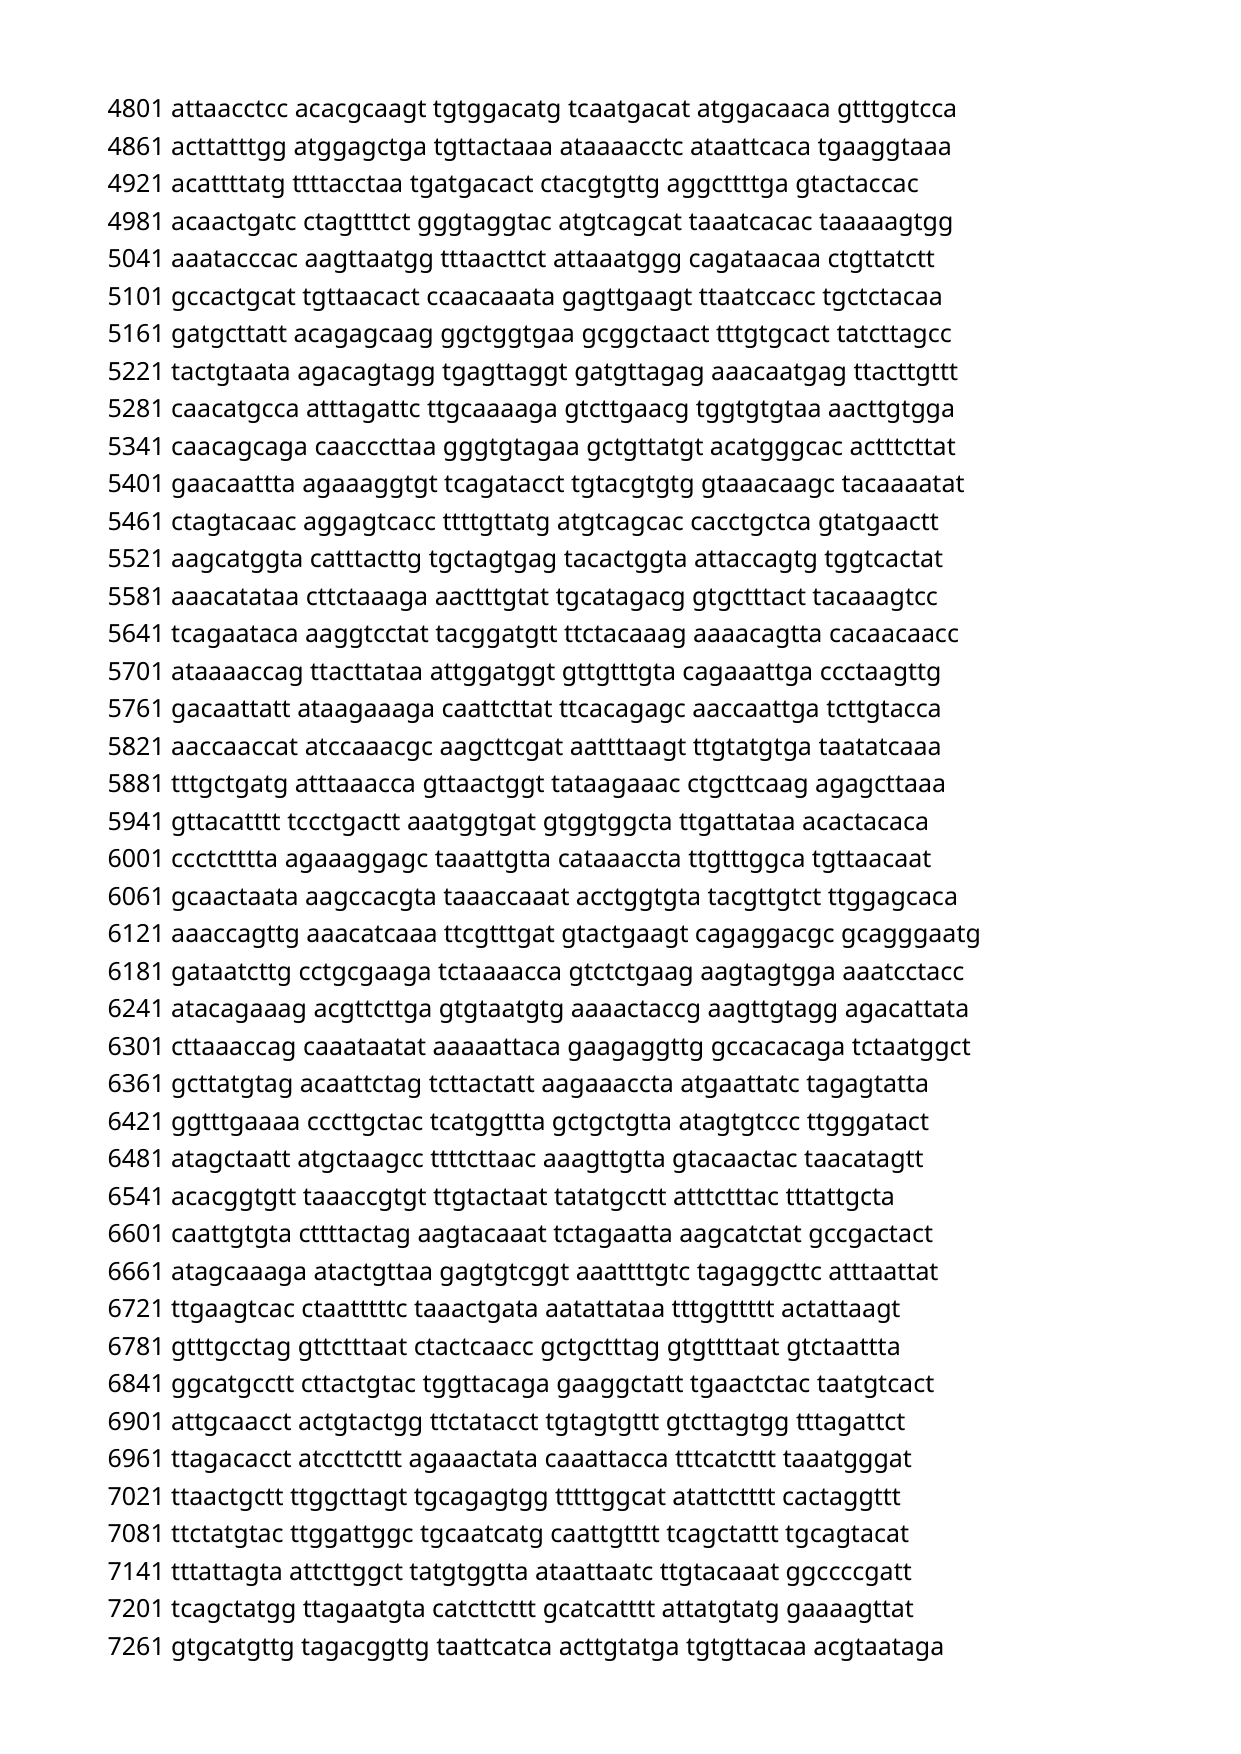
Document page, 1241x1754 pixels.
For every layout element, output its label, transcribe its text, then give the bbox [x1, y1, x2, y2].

text 5341 caacagcaga caacccttaa gggtgtagaa gctgttatgt acatgggcac actttcttat [75, 427, 1165, 464]
text 6781 gtttgcctag gttctttaat ctactcaacc gctgctttag gtgttttaat gtctaattta [75, 1327, 1165, 1364]
text 6601 caattgtgta cttttactag aagtacaaat tctagaatta aagcatctat gccgactact [75, 1214, 1165, 1252]
text 4861 acttatttgg atggagctga tgttactaaa ataaaacctc ataattcaca tgaaggtaaa [75, 127, 1165, 164]
text 6841 ggcatgcctt cttactgtac tggttacaga gaaggctatt tgaactctac taatgtcact [75, 1364, 1165, 1402]
text 6301 cttaaaccag caaataatat aaaaattaca gaagaggttg gccacacaga tctaatggct [75, 1027, 1165, 1064]
text 5761 gacaattatt ataagaaaga caattcttat ttcacagagc aaccaattga tcttgtacca [75, 689, 1165, 727]
text 6061 gcaactaata aagccacgta taaaccaaat acctggtgta tacgttgtct ttggagcaca [75, 877, 1165, 914]
text 5941 gttacatttt tccctgactt aaatggtgat gtggtggcta ttgattataa acactacaca [75, 802, 1165, 839]
text 5461 ctagtacaac aggagtcacc ttttgttatg atgtcagcac cacctgctca gtatgaactt [75, 502, 1165, 539]
text 5041 aaatacccac aagttaatgg tttaacttct attaaatggg cagataacaa ctgttatctt [75, 239, 1165, 277]
text 7081 ttctatgtac ttggattggc tgcaatcatg caattgtttt tcagctattt tgcagtacat [75, 1514, 1165, 1552]
text 4801 attaacctcc acacgcaagt tgtggacatg tcaatgacat atggacaaca gtttggtcca [75, 89, 1165, 127]
text 5401 gaacaattta agaaaggtgt tcagatacct tgtacgtgtg gtaaacaagc tacaaaatat [75, 464, 1165, 502]
text 6001 ccctctttta agaaaggagc taaattgtta cataaaccta ttgtttggca tgttaacaat [75, 839, 1165, 877]
text 5221 tactgtaata agacagtagg tgagttaggt gatgttagag aaacaatgag ttacttgttt [75, 352, 1165, 389]
text 7261 gtgcatgttg tagacggttg taattcatca acttgtatga tgtgttacaa acgtaataga [75, 1627, 1165, 1664]
text 6361 gcttatgtag acaattctag tcttactatt aagaaaccta atgaattatc tagagtatta [75, 1064, 1165, 1102]
text 5281 caacatgcca atttagattc ttgcaaaaga gtcttgaacg tggtgtgtaa aacttgtgga [75, 389, 1165, 427]
text 6721 ttgaagtcac ctaatttttc taaactgata aatattataa tttggttttt actattaagt [75, 1289, 1165, 1327]
text 6481 atagctaatt atgctaagcc ttttcttaac aaagttgtta gtacaactac taacatagtt [75, 1139, 1165, 1177]
text 6961 ttagacacct atccttcttt agaaactata caaattacca tttcatcttt taaatgggat [75, 1439, 1165, 1477]
text 6181 gataatcttg cctgcgaaga tctaaaacca gtctctgaag aagtagtgga aaatcctacc [75, 952, 1165, 989]
text 6901 attgcaacct actgtactgg ttctatacct tgtagtgttt gtcttagtgg tttagattct [75, 1402, 1165, 1439]
text 5581 aaacatataa cttctaaaga aactttgtat tgcatagacg gtgctttact tacaaagtcc [75, 577, 1165, 614]
text 6121 aaaccagttg aaacatcaaa ttcgtttgat gtactgaagt cagaggacgc gcagggaatg [75, 914, 1165, 952]
text 5881 tttgctgatg atttaaacca gttaactggt tataagaaac ctgcttcaag agagcttaaa [75, 764, 1165, 802]
text 7141 tttattagta attcttggct tatgtggtta ataattaatc ttgtacaaat ggccccgatt [75, 1552, 1165, 1589]
text 6541 acacggtgtt taaaccgtgt ttgtactaat tatatgcctt atttctttac tttattgcta [75, 1177, 1165, 1214]
text 7021 ttaactgctt ttggcttagt tgcagagtgg tttttggcat atattctttt cactaggttt [75, 1477, 1165, 1514]
text 5701 ataaaaccag ttacttataa attggatggt gttgtttgta cagaaattga ccctaagttg [75, 652, 1165, 689]
text 6241 atacagaaag acgttcttga gtgtaatgtg aaaactaccg aagttgtagg agacattata [75, 989, 1165, 1027]
text 5821 aaccaaccat atccaaacgc aagcttcgat aattttaagt ttgtatgtga taatatcaaa [75, 727, 1165, 764]
text 6421 ggtttgaaaa cccttgctac tcatggttta gctgctgtta atagtgtccc ttgggatact [75, 1102, 1165, 1139]
text 5641 tcagaataca aaggtcctat tacggatgtt ttctacaaag aaaacagtta cacaacaacc [75, 614, 1165, 652]
text 6661 atagcaaaga atactgttaa gagtgtcggt aaattttgtc tagaggcttc atttaattat [75, 1252, 1165, 1289]
text 7201 tcagctatgg ttagaatgta catcttcttt gcatcatttt attatgtatg gaaaagttat [75, 1589, 1165, 1627]
text 5161 gatgcttatt acagagcaag ggctggtgaa gcggctaact tttgtgcact tatcttagcc [75, 314, 1165, 352]
text 5521 aagcatggta catttacttg tgctagtgag tacactggta attaccagtg tggtcactat [75, 539, 1165, 577]
text 4921 acattttatg ttttacctaa tgatgacact ctacgtgttg aggcttttga gtactaccac [75, 164, 1165, 202]
text 4981 acaactgatc ctagttttct gggtaggtac atgtcagcat taaatcacac taaaaagtgg [75, 202, 1165, 239]
text 5101 gccactgcat tgttaacact ccaacaaata gagttgaagt ttaatccacc tgctctacaa [75, 277, 1165, 314]
